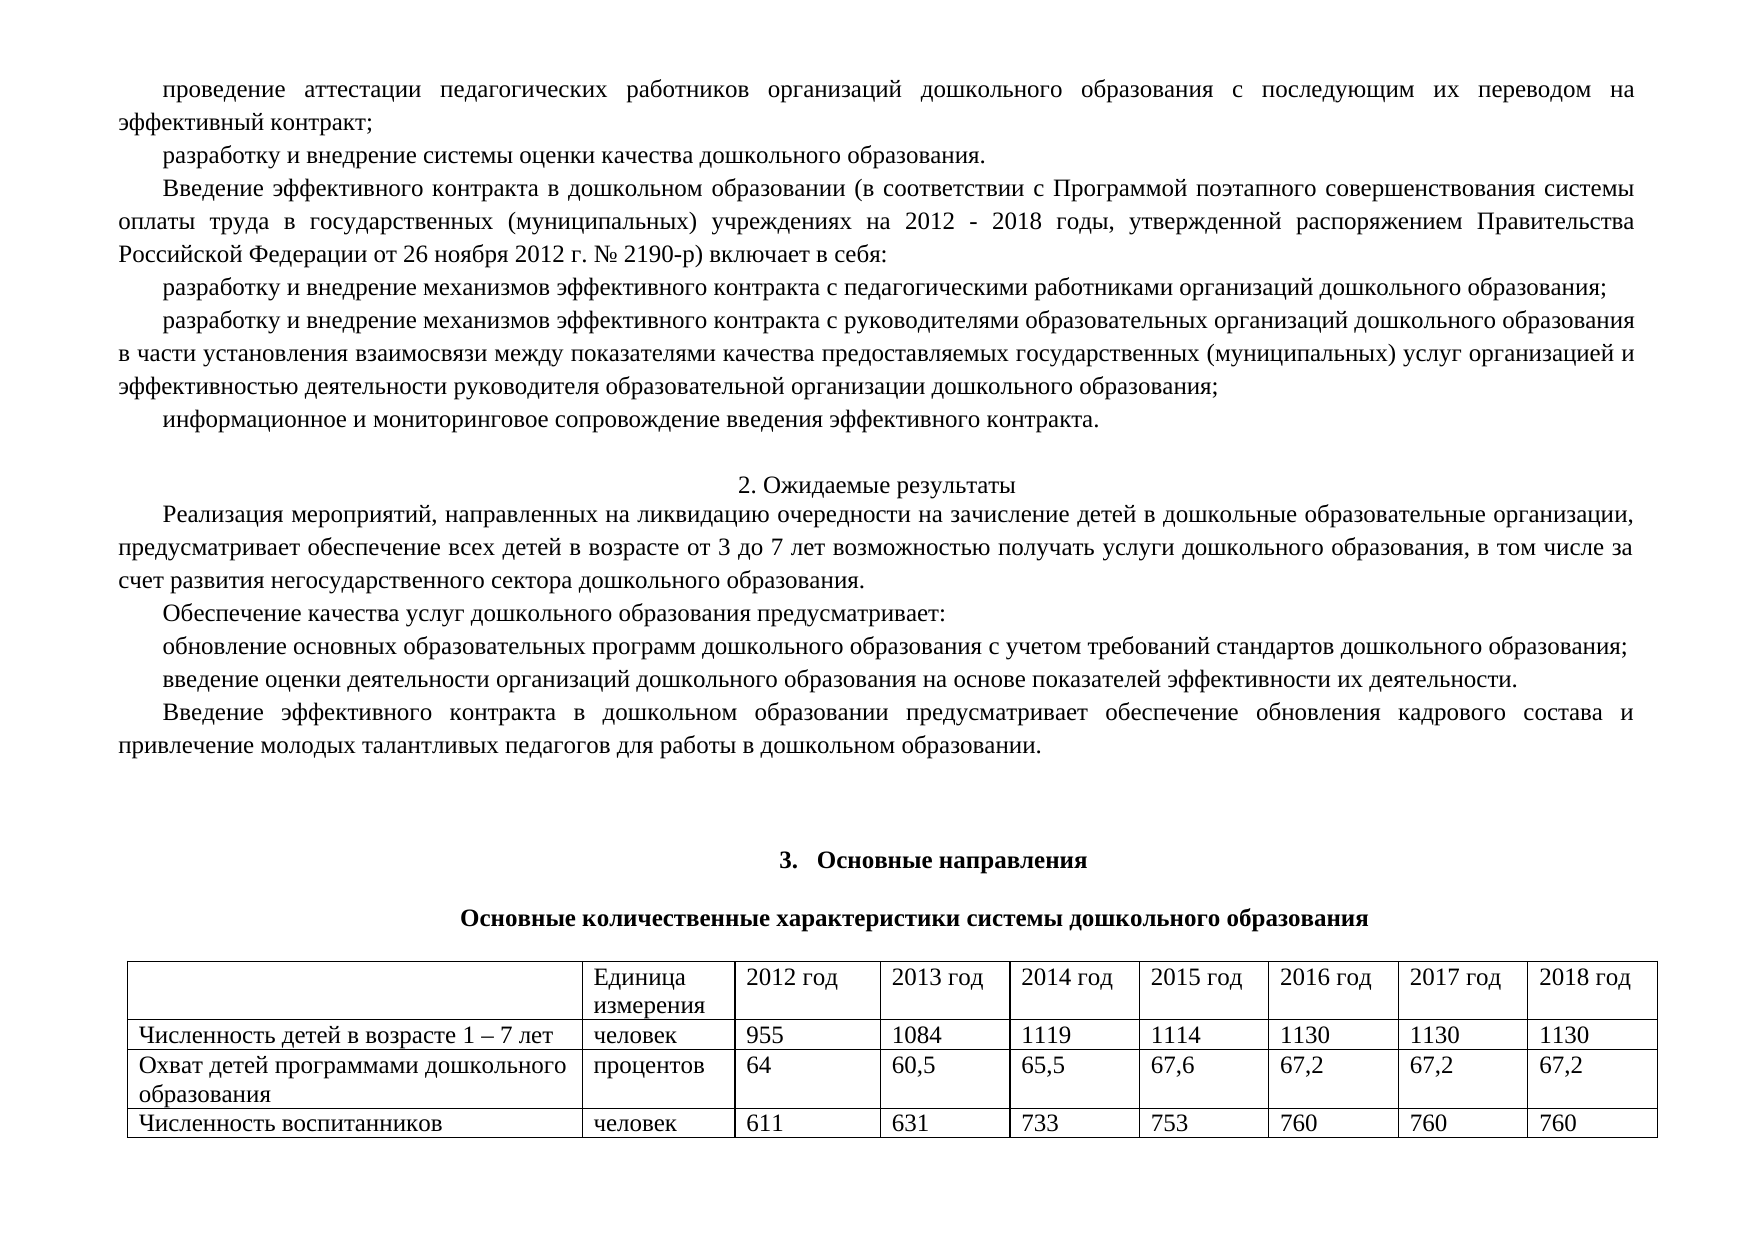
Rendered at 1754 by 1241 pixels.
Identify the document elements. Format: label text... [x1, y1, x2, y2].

table_cell процентов [583, 1050, 734, 1107]
text 2. Ожидаемые результаты [118, 470, 1636, 499]
table_header 2018 год [1528, 962, 1657, 1019]
table_cell 1084 [881, 1020, 1009, 1049]
table_header 2015 год [1140, 962, 1268, 1019]
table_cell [128, 1109, 582, 1137]
table_cell 955 [736, 1020, 880, 1049]
table_cell 60,5 [881, 1050, 1009, 1107]
table_cell 1114 [1140, 1020, 1268, 1049]
table_cell Численность детей в возрасте 1 – 7 лет [128, 1020, 582, 1049]
table_cell 1130 [1269, 1020, 1398, 1049]
table_cell 67,2 [1269, 1050, 1398, 1107]
table_header 2012 год [736, 962, 880, 1019]
text Реализация мероприятий, направленных на ликвидацию очередности на зачисление детей в дошкольные образовательные организации, предусматривает обеспечение всех детей в возрасте от 3 до 7 лет возможностью получать услуги дошкольного образования, в том числе за счет развития негосударственного сектора дошкольного образования. [118, 499, 1636, 594]
table_cell 760 [1269, 1109, 1398, 1137]
table_cell 64 [736, 1050, 880, 1107]
table_cell 67,6 [1140, 1050, 1268, 1107]
table_cell 67,2 [1399, 1050, 1527, 1107]
table_header 2017 год [1399, 962, 1527, 1019]
text Введение эффективного контракта в дошкольном образовании предусматривает обеспечение обновления кадрового состава и привлечение молодых талантливых педагогов для работы в дошкольном образовании. [118, 697, 1636, 759]
table_cell 65,5 [1011, 1050, 1139, 1107]
text разработку и внедрение системы оценки качества дошкольного образования. [118, 140, 1636, 169]
table_header 2014 год [1011, 962, 1139, 1019]
table_header [128, 962, 582, 1019]
table_header 2016 год [1269, 962, 1398, 1019]
table_cell 1130 [1399, 1020, 1527, 1049]
table_cell 760 [1528, 1109, 1657, 1137]
table_cell человек [583, 1109, 734, 1137]
table_header Единица измерения [583, 962, 734, 1019]
text введение оценки деятельности организаций дошкольного образования на основе показателей эффективности их деятельности. [118, 664, 1636, 693]
table_cell 753 [1140, 1109, 1268, 1137]
text разработку и внедрение механизмов эффективного контракта с педагогическими работниками организаций дошкольного образования; [118, 272, 1636, 301]
text проведение аттестации педагогических работников организаций дошкольного образования с последующим их переводом на эффективный контракт; [118, 74, 1636, 136]
table_header 2013 год [881, 962, 1009, 1019]
table_cell 1119 [1011, 1020, 1139, 1049]
table_cell 733 [1011, 1109, 1139, 1137]
table_cell человек [583, 1020, 734, 1049]
table_cell 631 [881, 1109, 1009, 1137]
table_cell Охват детей программами дошкольного образования [128, 1050, 582, 1107]
text Обеспечение качества услуг дошкольного образования предусматривает: [118, 598, 1636, 627]
text информационное и мониторинговое сопровождение введения эффективного контракта. [118, 404, 1636, 433]
table_cell 760 [1399, 1109, 1527, 1137]
table_cell 611 [736, 1109, 880, 1137]
text разработку и внедрение механизмов эффективного контракта с руководителями образовательных организаций дошкольного образования в части установления взаимосвязи между показателями качества предоставляемых государственных (муниципальных) услуг организацией и эффективностью деятельности руководителя образовательной организации дошкольного образования; [118, 305, 1636, 400]
table_cell 67,2 [1528, 1050, 1657, 1107]
text обновление основных образовательных программ дошкольного образования с учетом требований стандартов дошкольного образования; [118, 631, 1636, 660]
table_cell 1130 [1528, 1020, 1657, 1049]
list Основные направления [231, 846, 1636, 874]
text Введение эффективного контракта в дошкольном образовании (в соответствии с Программой поэтапного совершенствования системы оплаты труда в государственных (муниципальных) учреждениях на 2012 - 2018 годы, утвержденной распоряжением Правительства Российской Федерации от 26 ноября 2012 г. № 2190-р) включает в себя: [118, 173, 1636, 268]
text Основные количественные характеристики системы дошкольного образования [193, 903, 1636, 932]
